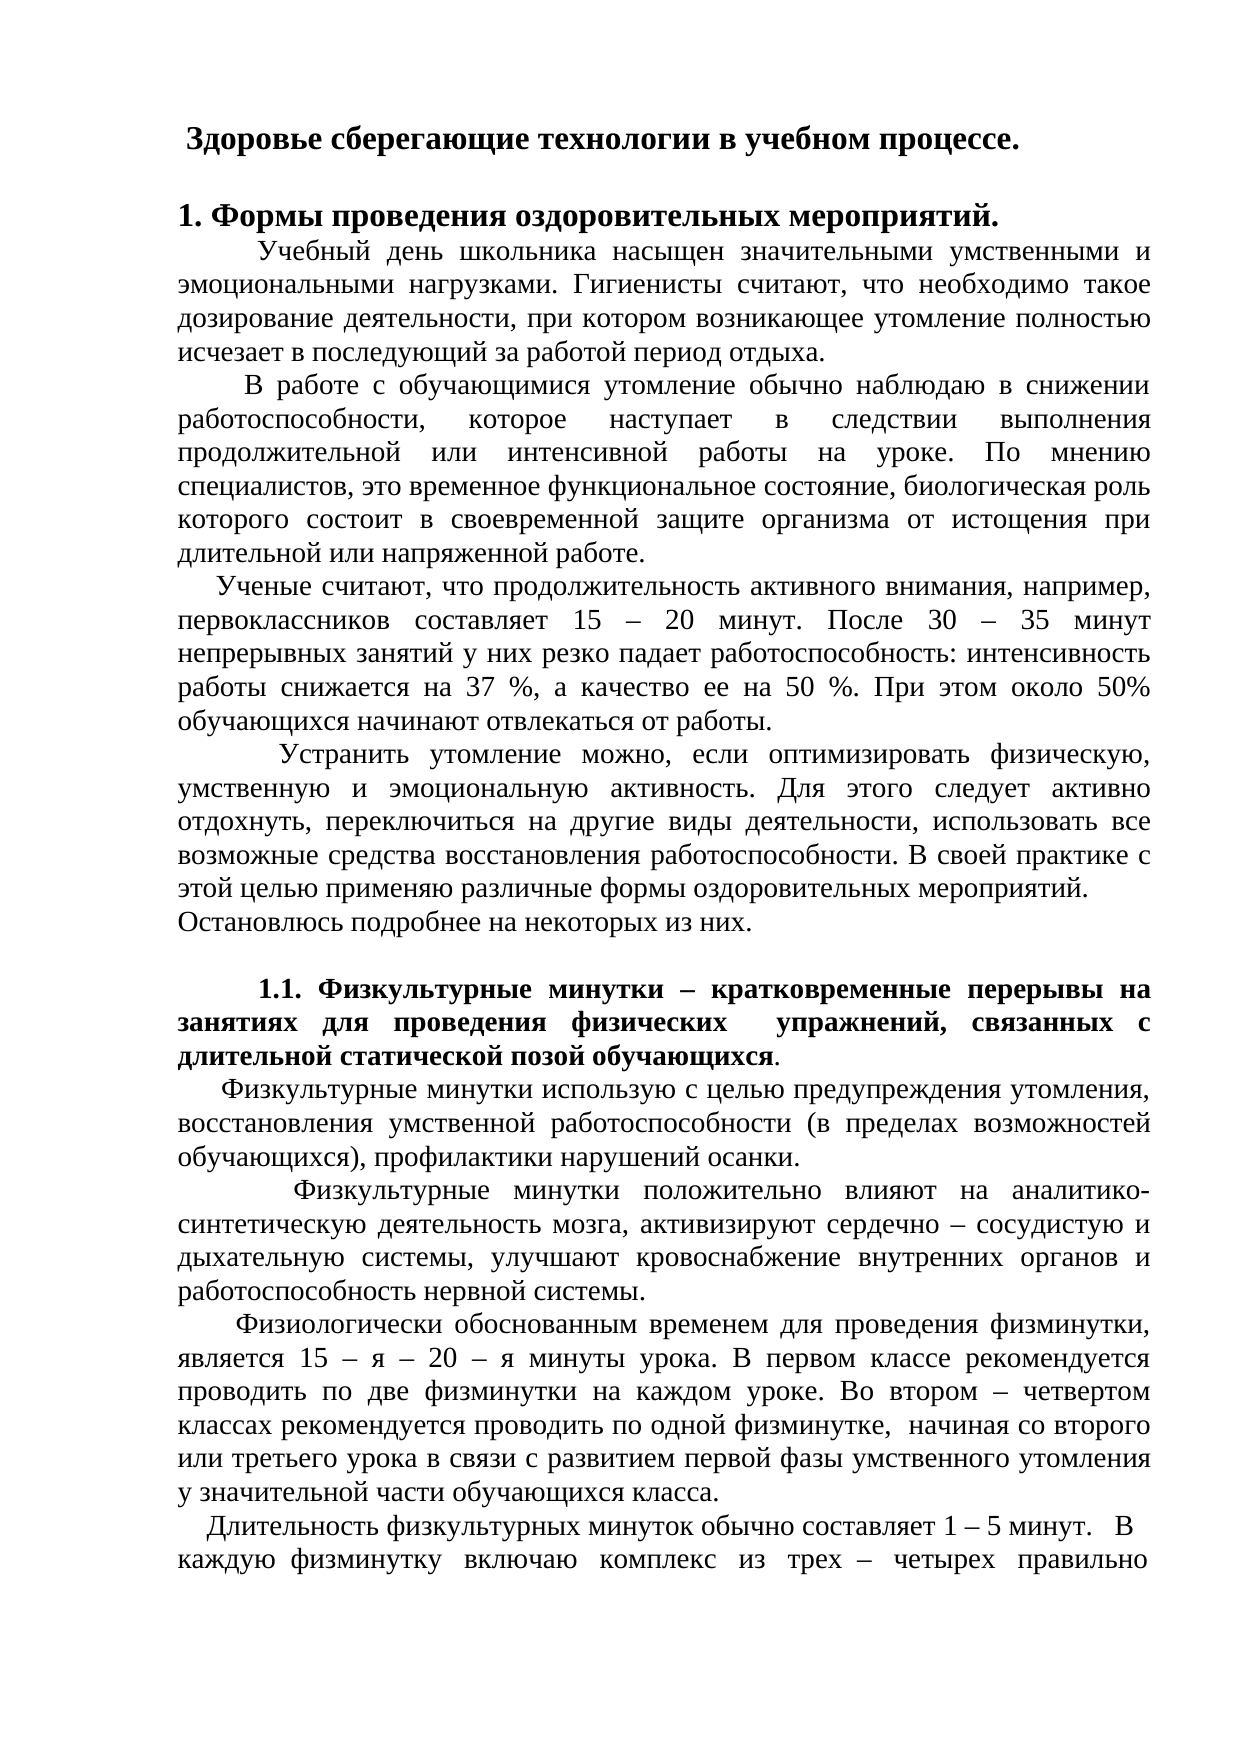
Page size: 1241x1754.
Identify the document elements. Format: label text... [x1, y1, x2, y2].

text Устранить утомление можно, если оптимизировать физическую, умственную и эмоциональную активность. Для этого следует активно отдохнуть, переключиться на другие виды деятельности, использовать все возможные средства восстановления работоспособности. В своей практике с этой целью применяю различные формы оздоровительных мероприятий. [177, 736, 1152, 904]
text Физкультурные минутки использую с целью предупреждения утомления, восстановления умственной работоспособности (в пределах возможностей обучающихся), профилактики нарушений осанки. [177, 1072, 1152, 1172]
text каждую физминутку включаю комплекс из трех – четырех правильно [177, 1541, 1152, 1575]
text Длительность физкультурных минуток обычно составляет 1 – 5 минут. В [177, 1508, 1152, 1541]
text Физкультурные минутки положительно влияют на аналитико-синтетическую деятельность мозга, активизируют сердечно – сосудистую и дыхательную системы, улучшают кровоснабжение внутренних органов и работоспособность нервной системы. [177, 1172, 1152, 1306]
text Ученые считают, что продолжительность активного внимания, например, первоклассников составляет 15 – 20 минут. После 30 – 35 минут непрерывных занятий у них резко падает работоспособность: интенсивность работы снижается на 37 %, а качество ее на 50 %. При этом около 50% обучающихся начинают отвлекаться от работы. [177, 568, 1152, 736]
text Здоровье сберегающие технологии в учебном процессе. [177, 118, 1152, 156]
text 1.1. Физкультурные минутки – кратковременные перерывы на занятиях для проведения физических упражнений, связанных с длительной статической позой обучающихся. [177, 971, 1152, 1072]
text 1. Формы проведения оздоровительных мероприятий. [177, 195, 1152, 233]
text В работе с обучающимися утомление обычно наблюдаю в снижении работоспособности, которое наступает в следствии выполнения продолжительной или интенсивной работы на уроке. По мнению специалистов, это временное функциональное состояние, биологическая роль которого состоит в своевременной защите организма от истощения при длительной или напряженной работе. [177, 367, 1152, 568]
text Учебный день школьника насыщен значительными умственными и эмоциональными нагрузками. Гигиенисты считают, что необходимо такое дозирование деятельности, при котором возникающее утомление полностью исчезает в последующий за работой период отдыха. [177, 233, 1152, 367]
text Остановлюсь подробнее на некоторых из них. [177, 904, 1152, 937]
text Физиологически обоснованным временем для проведения физминутки, является 15 – я – 20 – я минуты урока. В первом классе рекомендуется проводить по две физминутки на каждом уроке. Во втором – четвертом классах рекомендуется проводить по одной физминутке, начиная со второго или третьего урока в связи с развитием первой фазы умственного утомления у значительной части обучающихся класса. [177, 1306, 1152, 1508]
